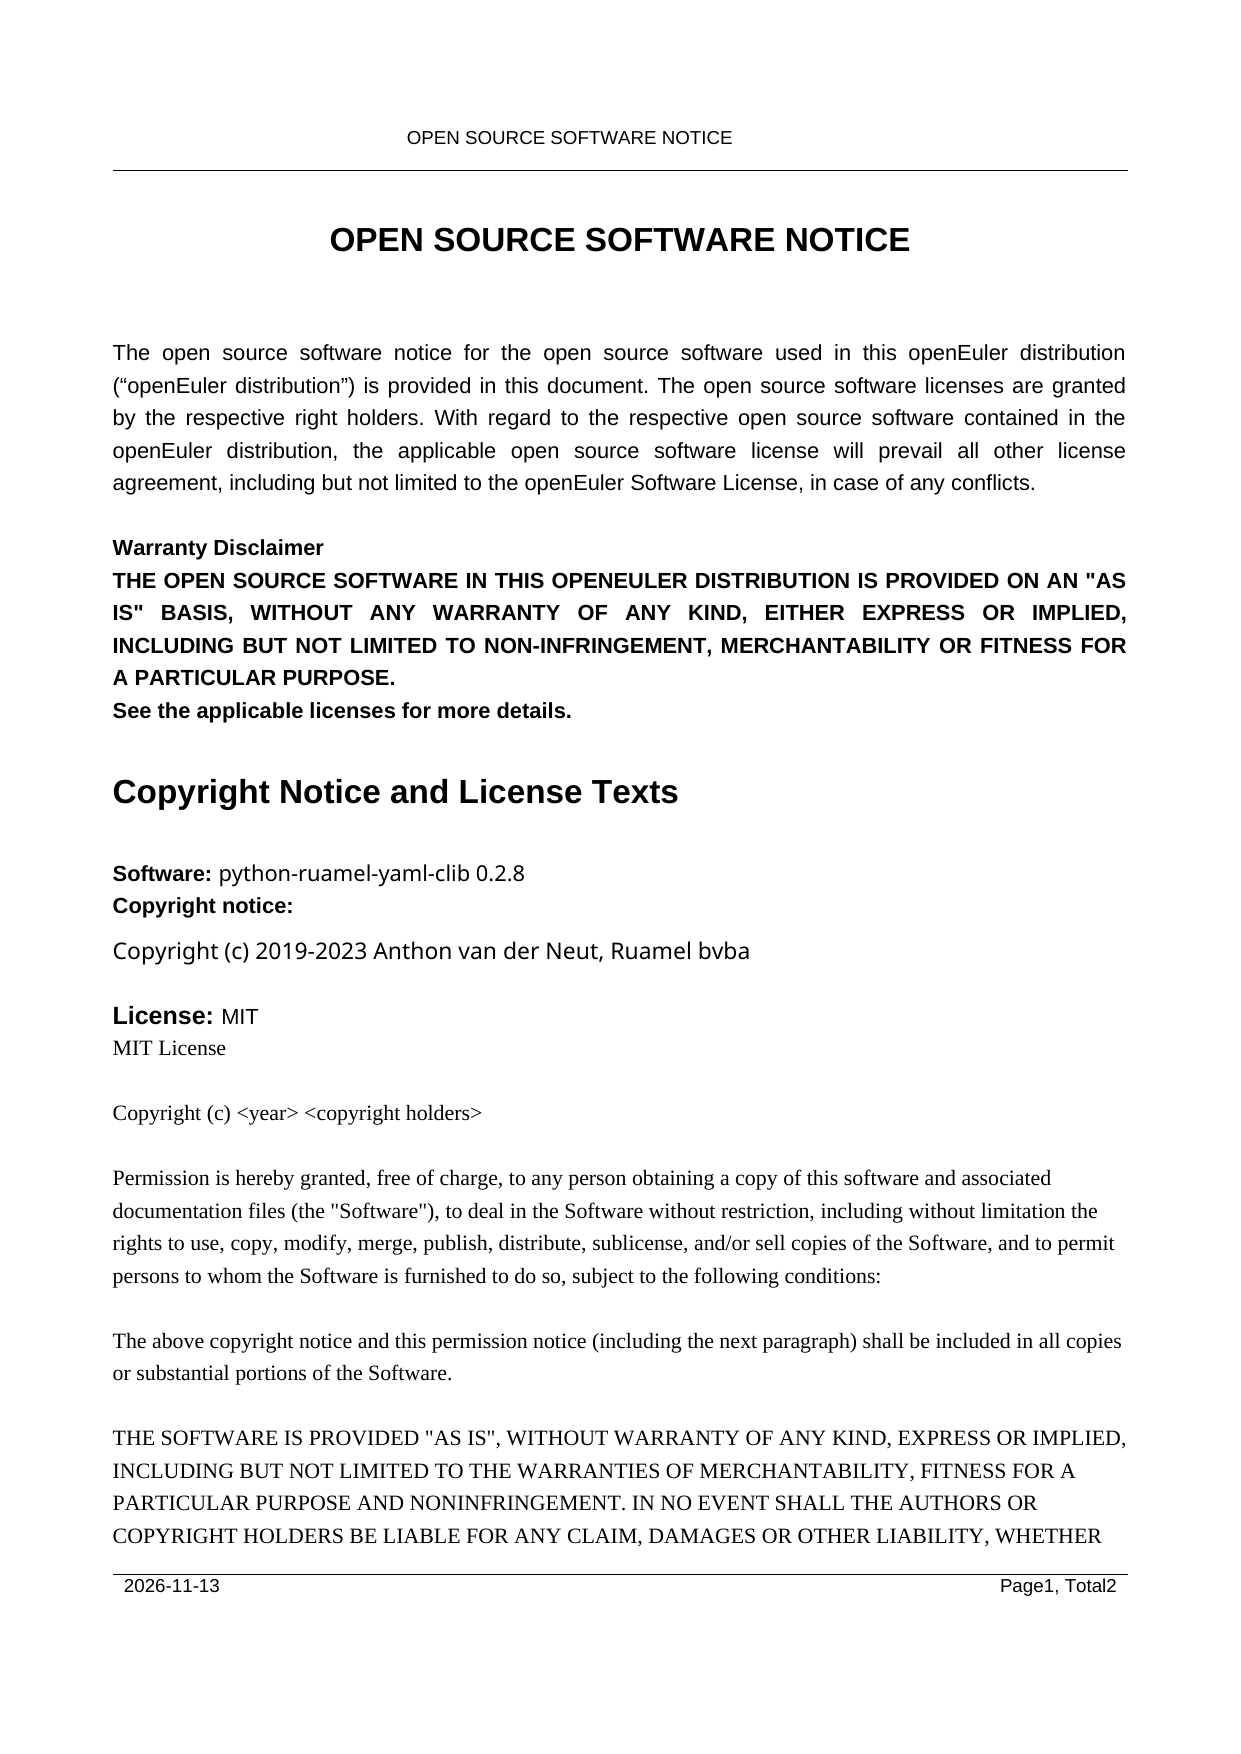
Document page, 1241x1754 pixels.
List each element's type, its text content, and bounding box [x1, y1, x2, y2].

text Warranty Disclaimer [112, 531, 1128, 564]
text Copyright (c) 2019-2023 Anthon van der Neut, Ruamel bvba [112, 934, 1128, 999]
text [112, 1031, 1128, 1551]
text OPEN SOURCE SOFTWARE NOTICE [112, 206, 1128, 271]
text THE OPEN SOURCE SOFTWARE IN THIS OPENEULER DISTRIBUTION IS PROVIDED ON AN "AS IS" BASIS, WITHOUT ANY WARRANTY OF ANY KIND, EITHER EXPRESS OR IMPLIED, INCLUDING BUT NOT LIMITED TO NON-INFRINGEMENT, MERCHANTABILITY OR FITNESS FOR A PARTICULAR PURPOSE. See the applicable licenses for more details. [112, 564, 1128, 726]
title Software: python-ruamel-yaml-clib 0.2.8 [112, 856, 1128, 889]
text Copyright Notice and License Texts [112, 759, 1128, 824]
text Copyright notice: [112, 889, 1128, 921]
text The open source software notice for the open source software used in this openEuler distribution (“openEuler distribution”) is provided in this document. The open source software licenses are granted by the respective right holders. With regard to the respective open source software contained in the openEuler distribution, the applicable open source software license will prevail all other license agreement, including but not limited to the openEuler Software License, in case of any conflicts. [112, 336, 1128, 499]
text License: MIT [112, 999, 1128, 1031]
